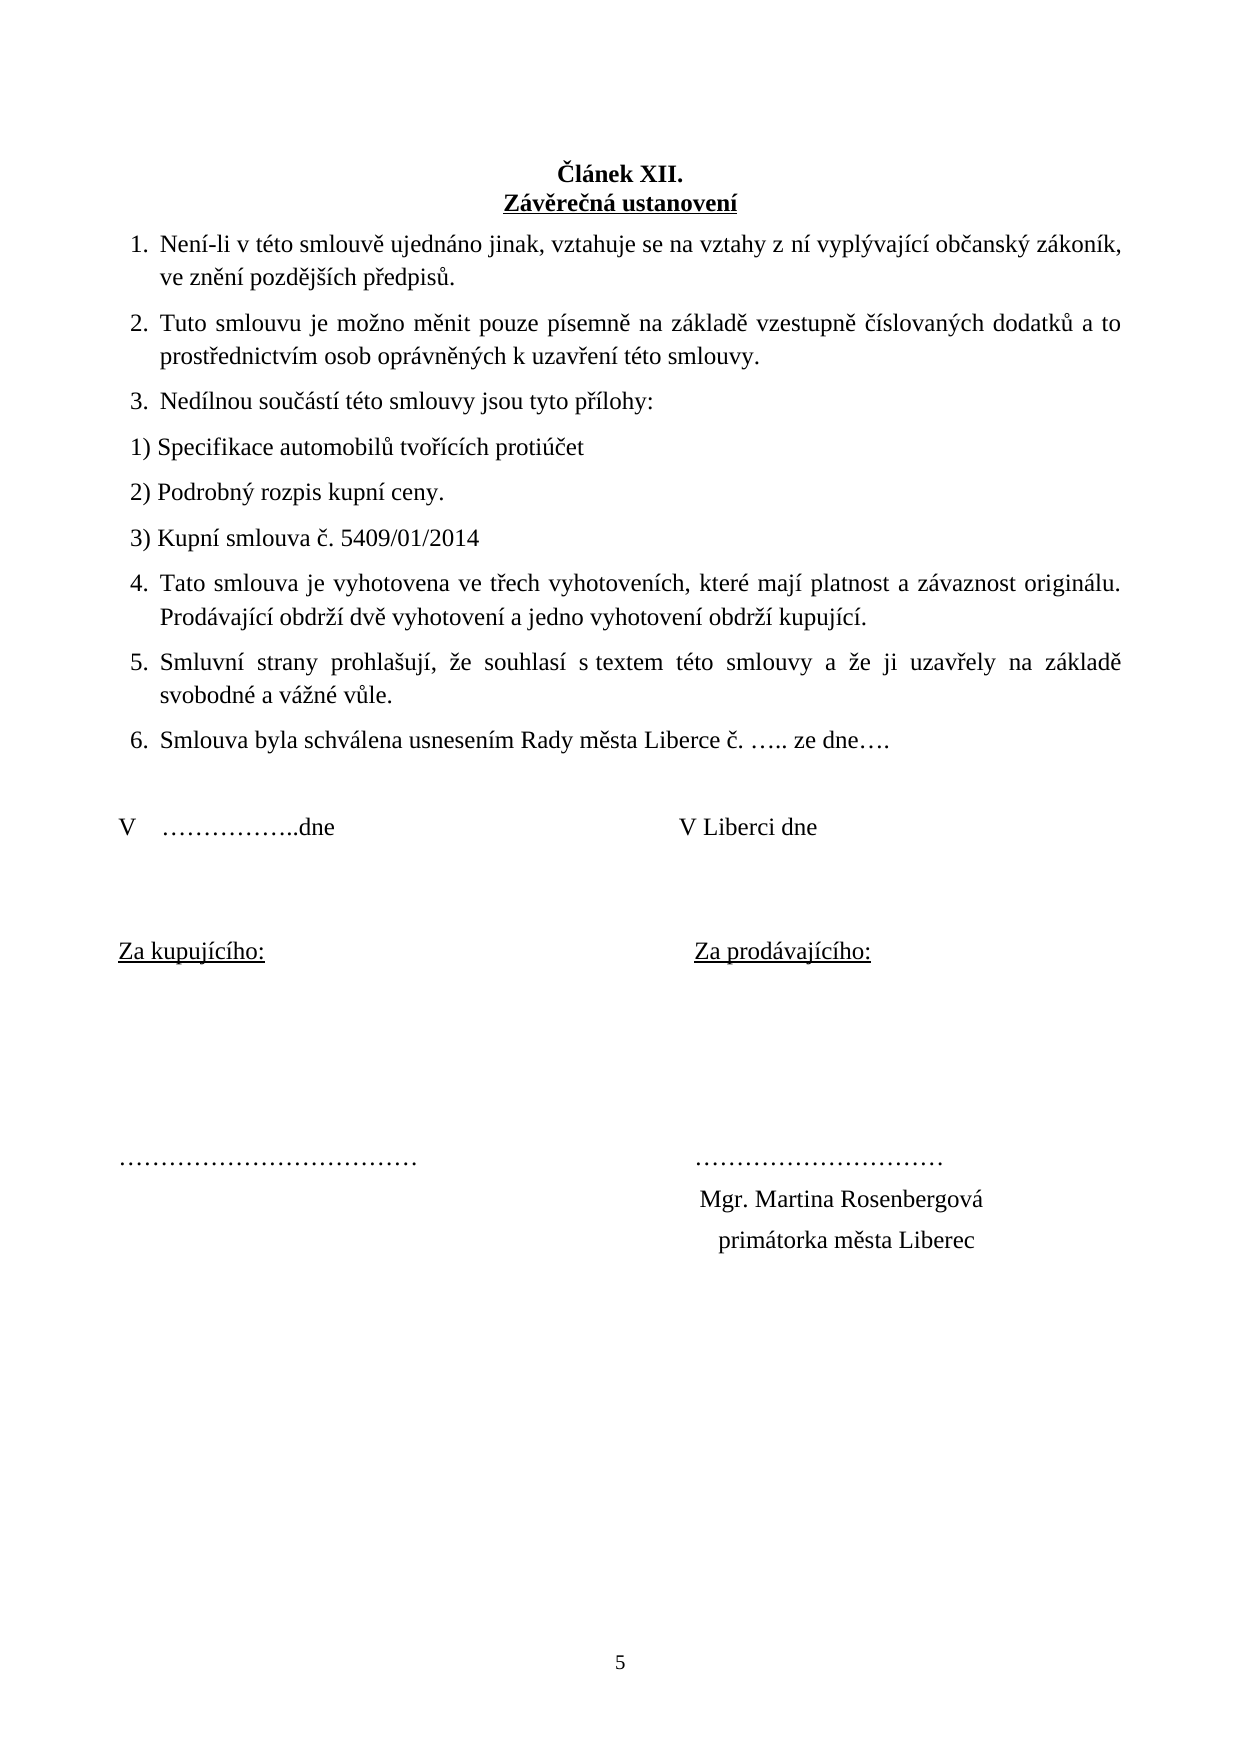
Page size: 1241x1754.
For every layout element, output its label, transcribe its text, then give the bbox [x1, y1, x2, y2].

text Článek XII. Závěrečná ustanovení [118, 159, 1122, 217]
text primátorka města Liberec [118, 1225, 1122, 1254]
list Tuto smlouvu je možno měnit pouze písemně na základě vzestupně číslovaných dodatků a to prostřednictvím osob oprávněných k uzavření této smlouvy. [130, 308, 1122, 370]
text Za kupujícího: Za prodávajícího: [118, 936, 1122, 965]
list Nedílnou součástí této smlouvy jsou tyto přílohy: [130, 386, 1122, 415]
text V ……………..dne V Liberci dne [118, 812, 1122, 841]
list Tato smlouva je vyhotovena ve třech vyhotoveních, které mají platnost a závaznost originálu. Prodávající obdrží dvě vyhotovení a jedno vyhotovení obdrží kupující. [130, 568, 1122, 630]
text 2) Podrobný rozpis kupní ceny. [130, 477, 1122, 506]
text Mgr. Martina Rosenbergová [118, 1184, 1122, 1212]
list Není-li v této smlouvě ujednáno jinak, vztahuje se na vztahy z ní vyplývající občanský zákoník, ve znění pozdějších předpisů. [130, 229, 1122, 291]
text 3) Kupní smlouva č. 5409/01/2014 [130, 523, 1122, 552]
list Smlouva byla schválena usnesením Rady města Liberce č. ….. ze dne…. [130, 726, 1122, 754]
list Smluvní strany prohlašují, že souhlasí s textem této smlouvy a že ji uzavřely na základě svobodné a vážné vůle. [130, 647, 1122, 709]
text ……………………………… ………………………… [118, 1142, 1122, 1171]
text 1) Specifikace automobilů tvořících protiúčet [130, 432, 1122, 461]
